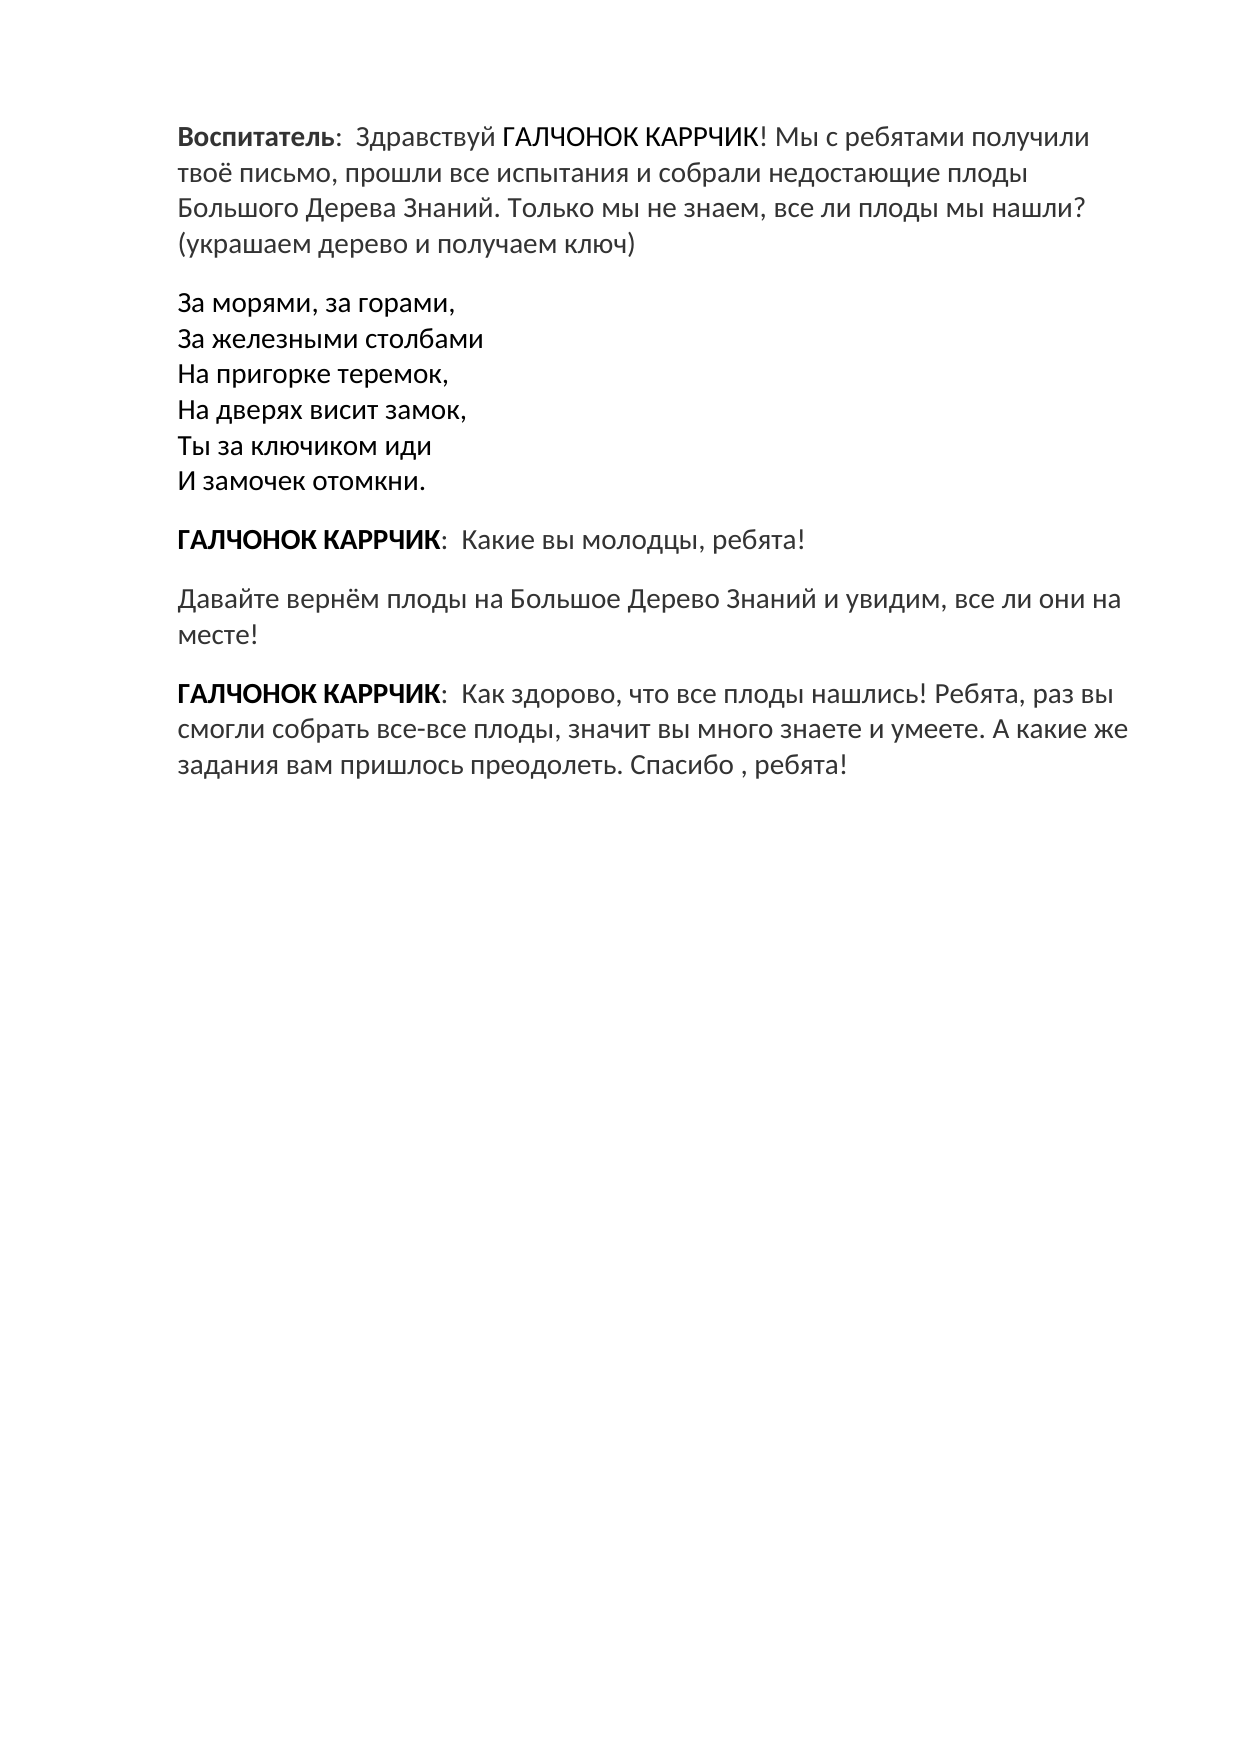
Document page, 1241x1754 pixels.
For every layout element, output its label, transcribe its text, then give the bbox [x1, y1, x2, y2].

text Воспитатель: Здравствуй ГАЛЧОНОК КАРРЧИК! Мы с ребятами получили твоё письмо, прошли все испытания и собрали недостающие плоды Большого Дерева Знаний. Только мы не знаем, все ли плоды мы нашли?(украшаем дерево и получаем ключ) [177, 118, 1152, 261]
text Давайте вернём плоды на Большое Дерево Знаний и увидим, все ли они на месте! [177, 580, 1152, 652]
text ГАЛЧОНОК КАРРЧИК: Как здорово, что все плоды нашлись! Ребята, раз вы смогли собрать все-все плоды, значит вы много знаете и умеете. А какие же задания вам пришлось преодолеть. Спасибо , ребята! [177, 675, 1152, 782]
text ГАЛЧОНОК КАРРЧИК: Какие вы молодцы, ребята! [177, 521, 1152, 557]
text За морями, за горами, За железными столбами На пригорке теремок, На дверях висит замок, Ты за ключиком иди И замочек отомкни. [177, 284, 1152, 498]
